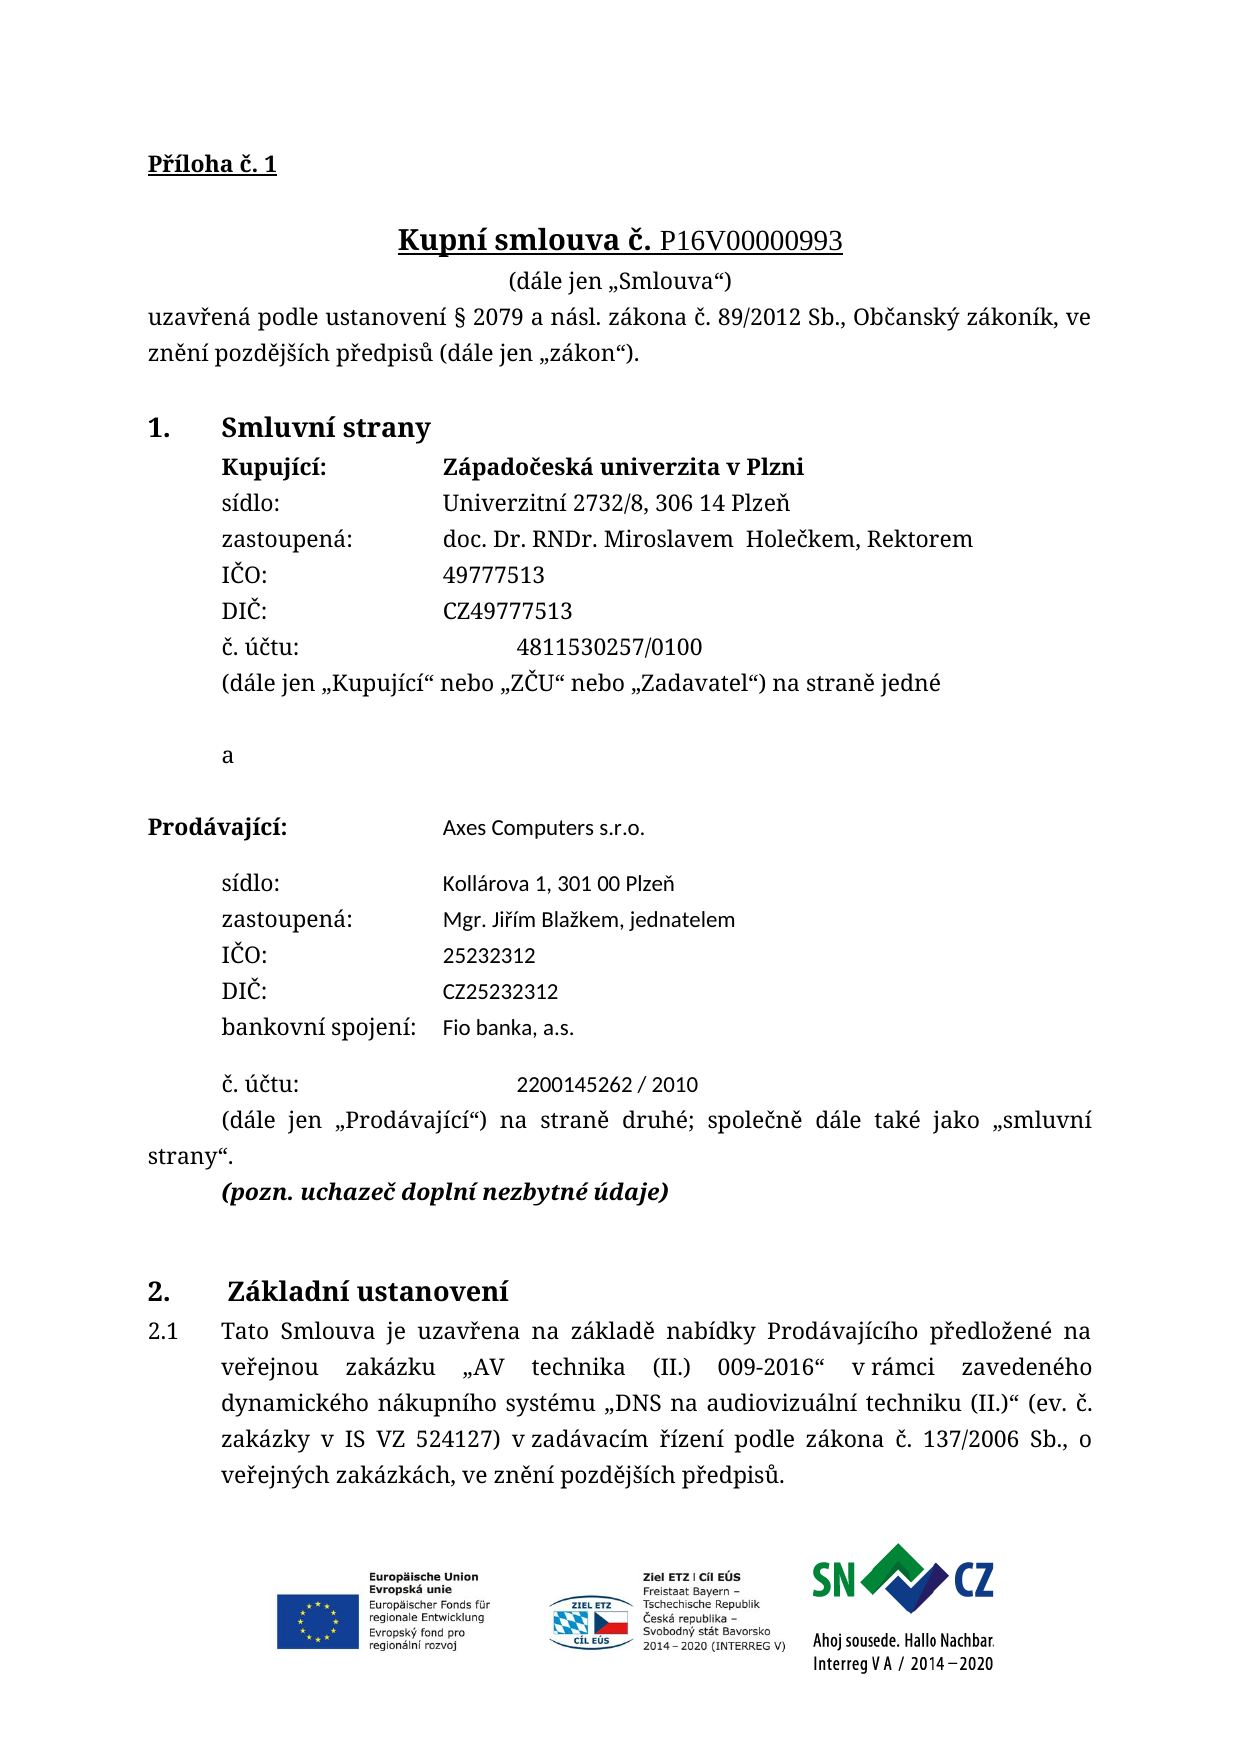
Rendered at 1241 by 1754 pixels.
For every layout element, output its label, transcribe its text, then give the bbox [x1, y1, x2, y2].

text uzavřená podle ustanovení § 2079 a násl. zákona č. 89/2012 Sb., Občanský zákoník, ve znění pozdějších předpisů (dále jen „zákon“). [148, 301, 1093, 368]
text sídlo: Kollárova 1, 301 00 Plzeň [221, 867, 1093, 899]
text DIČ: CZ25232312 [221, 975, 1093, 1006]
text č. účtu: 4811530257/0100 [221, 631, 1093, 662]
text (dále jen „Smlouva“) [148, 265, 1093, 296]
text (dále jen „Kupující“ nebo „ZČU“ nebo „Zadavatel“) na straně jedné [221, 667, 1093, 698]
text zastoupená: doc. Dr. RNDr. Miroslavem Holečkem, Rektorem [221, 523, 1093, 554]
text Prodávající: Axes Computers s.r.o. [148, 811, 1093, 842]
text Příloha č. 1 [148, 148, 1093, 179]
text č. účtu: 2200145262 / 2010 [221, 1068, 1093, 1099]
text Kupní smlouva č. P16V00000993 [148, 219, 1093, 259]
picture [246, 1543, 994, 1681]
text zastoupená: Mgr. Jiřím Blažkem, jednatelem [221, 903, 1093, 934]
text IČO: 25232312 [221, 939, 1093, 971]
text 2.1 Tato Smlouva je uzavřena na základě nabídky Prodávajícího předložené na veřejnou zakázku „AV technika (II.) 009-2016“ v rámci zavedeného dynamického nákupního systému „DNS na audiovizuální techniku (II.)“ (ev. č. zakázky v IS VZ 524127) v zadávacím řízení podle zákona č. 137/2006 Sb., o veřejných zakázkách, ve znění pozdějších předpisů. [148, 1315, 1093, 1490]
text (dále jen „Prodávající“) na straně druhé; společně dále také jako „smluvní strany“. [148, 1104, 1093, 1171]
text bankovní spojení: Fio banka, a.s. [148, 1011, 1093, 1042]
text IČO: 49777513 [221, 559, 1093, 590]
text a [221, 739, 1093, 770]
text 2. Základní ustanovení [148, 1273, 1093, 1309]
text (pozn. uchazeč doplní nezbytné údaje) [148, 1176, 1093, 1207]
text DIČ: CZ49777513 [221, 595, 1093, 626]
text sídlo: Univerzitní 2732/8, 306 14 Plzeň [221, 487, 1093, 518]
text 1. Smluvní strany [148, 409, 1093, 446]
text Kupující: Západočeská univerzita v Plzni [221, 451, 1093, 482]
